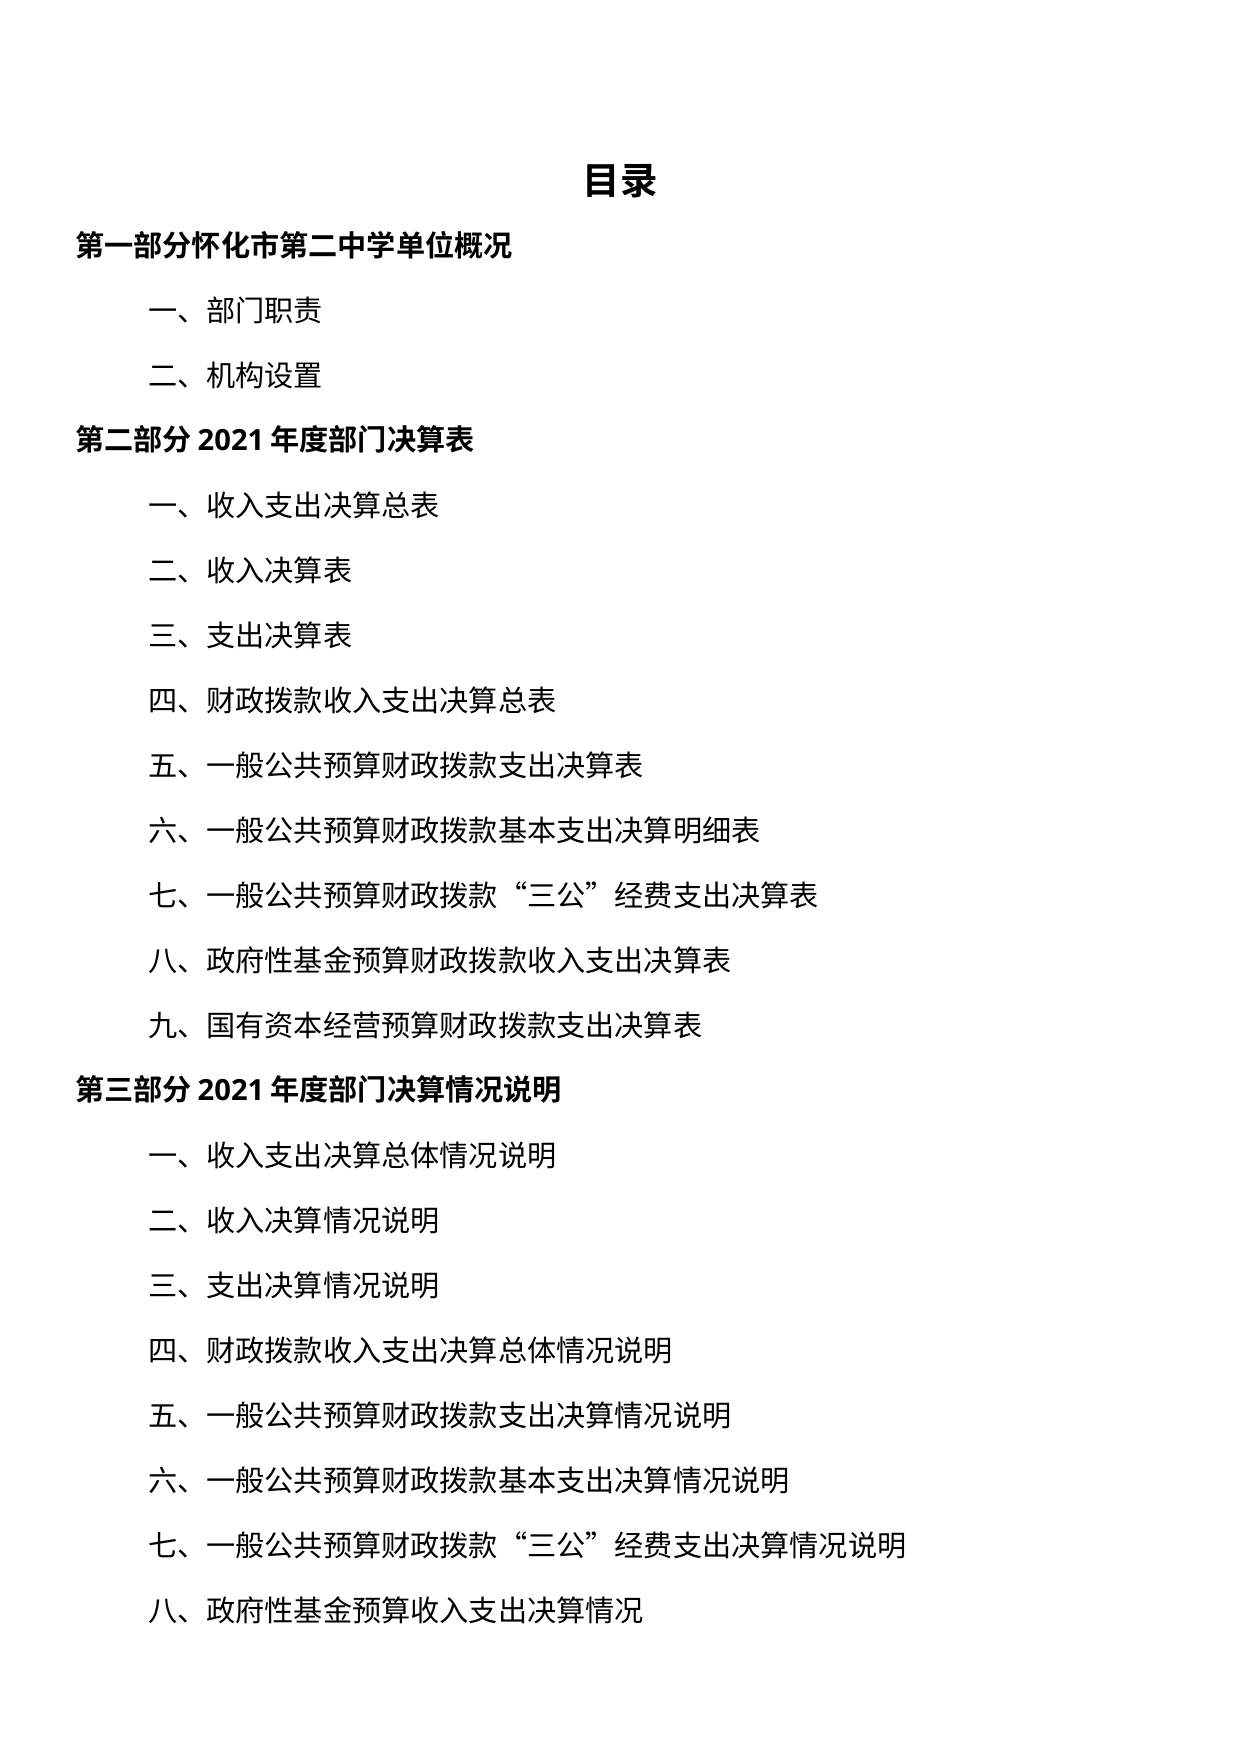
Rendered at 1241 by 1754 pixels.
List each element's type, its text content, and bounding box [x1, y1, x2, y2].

text 四、财政拨款收入支出决算总表 [75, 666, 1165, 731]
text 六、一般公共预算财政拨款基本支出决算明细表 [75, 796, 1165, 861]
text 一、收入支出决算总体情况说明 [75, 1121, 1165, 1186]
text 第三部分2021年度部门决算情况说明 [75, 1056, 1165, 1121]
text 第二部分2021年度部门决算表 [75, 406, 1165, 471]
text 八、政府性基金预算财政拨款收入支出决算表 [75, 926, 1165, 991]
text 六、一般公共预算财政拨款基本支出决算情况说明 [75, 1446, 1165, 1511]
text 八、政府性基金预算收入支出决算情况 [75, 1576, 1165, 1641]
text 五、一般公共预算财政拨款支出决算情况说明 [75, 1381, 1165, 1446]
text 七、一般公共预算财政拨款“三公”经费支出决算表 [75, 861, 1165, 926]
text 三、支出决算情况说明 [75, 1251, 1165, 1316]
text 九、国有资本经营预算财政拨款支出决算表 [75, 991, 1165, 1056]
text 一、部门职责 [75, 276, 1165, 341]
text 七、一般公共预算财政拨款“三公”经费支出决算情况说明 [75, 1511, 1165, 1576]
text 一、收入支出决算总表 [75, 471, 1165, 536]
text 五、一般公共预算财政拨款支出决算表 [75, 731, 1165, 796]
text 二、收入决算表 [75, 536, 1165, 601]
text 三、支出决算表 [75, 601, 1165, 666]
text 二、机构设置 [75, 341, 1165, 406]
text 目录 [75, 146, 1165, 211]
text 二、收入决算情况说明 [75, 1186, 1165, 1251]
text 四、财政拨款收入支出决算总体情况说明 [75, 1316, 1165, 1381]
text 第一部分怀化市第二中学单位概况 [75, 211, 1165, 276]
